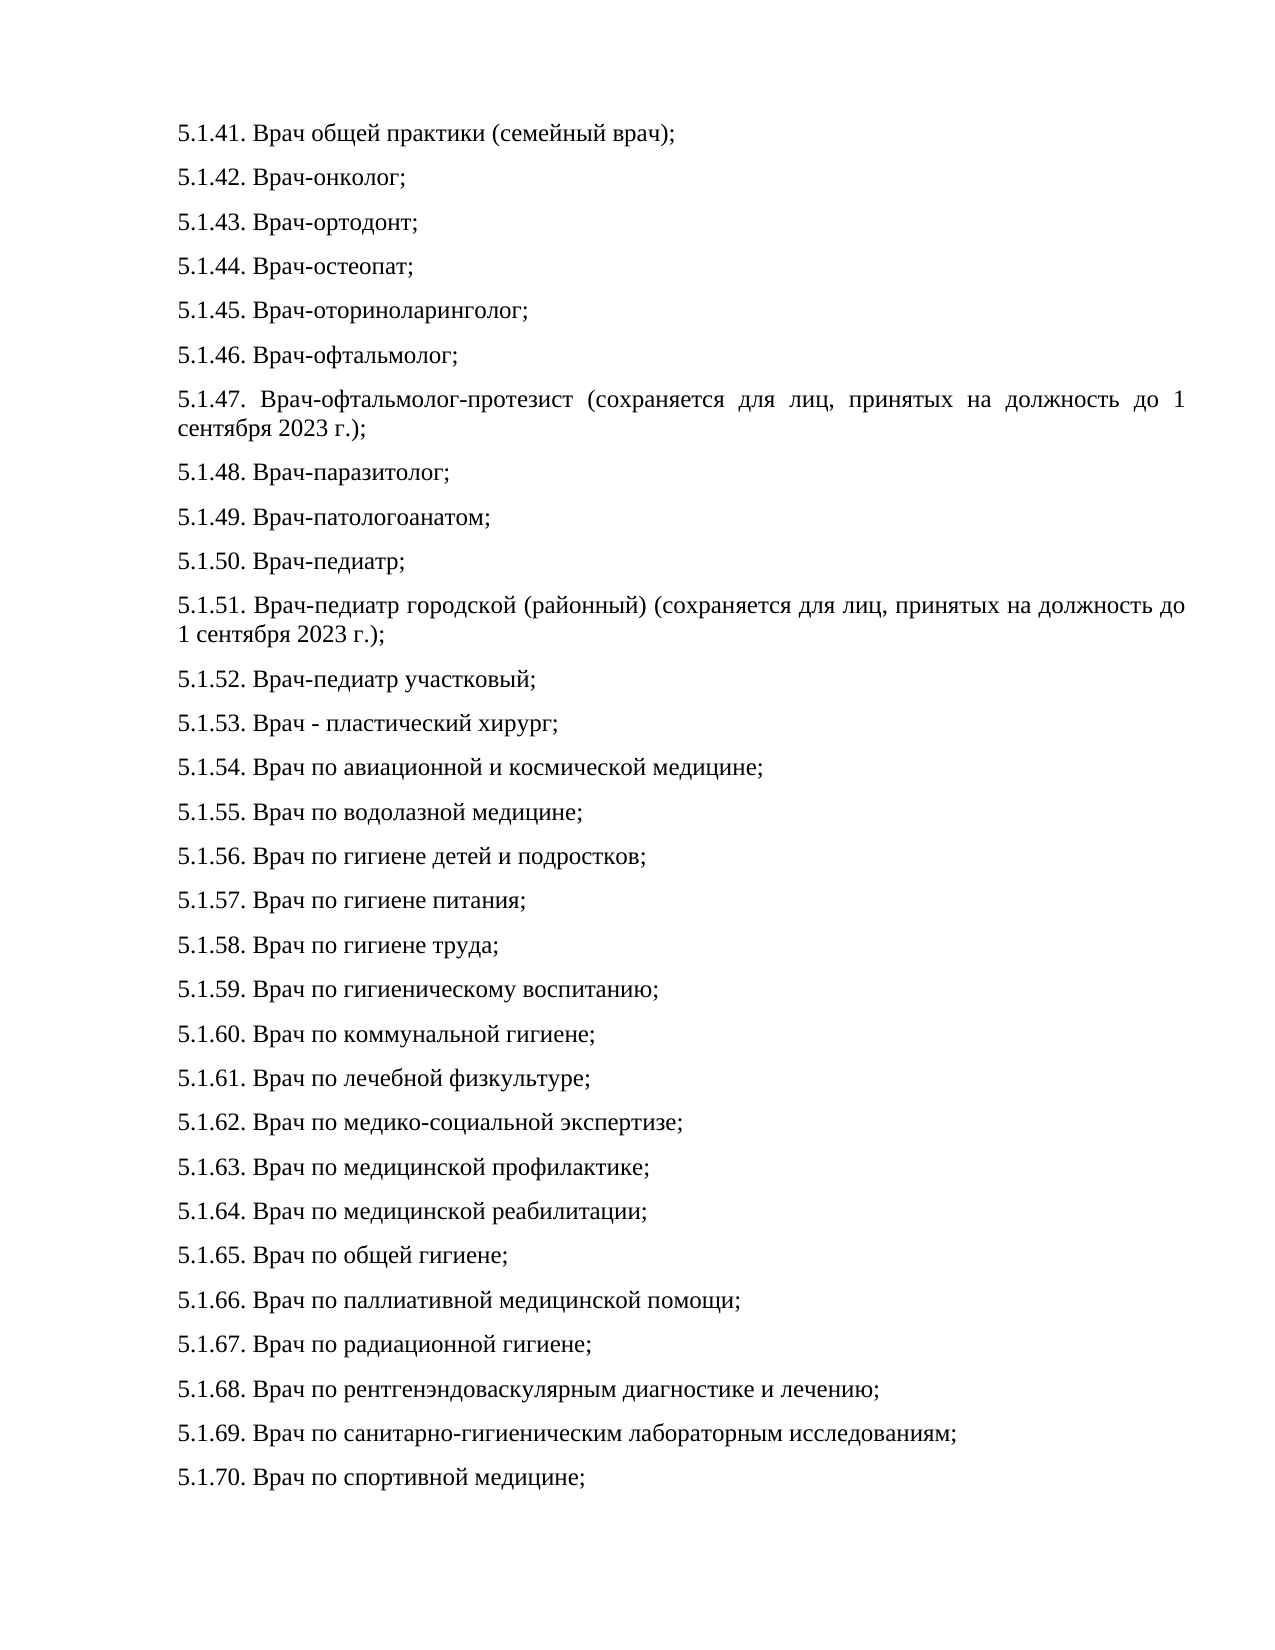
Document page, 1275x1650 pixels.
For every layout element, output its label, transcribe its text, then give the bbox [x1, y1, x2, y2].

text 5.1.70. Врач по спортивной медицине; [177, 1462, 1186, 1491]
text 5.1.55. Врач по водолазной медицине; [177, 797, 1186, 826]
text 5.1.60. Врач по коммунальной гигиене; [177, 1019, 1186, 1047]
text 5.1.68. Врач по рентгенэндоваскулярным диагностике и лечению; [177, 1374, 1186, 1402]
text 5.1.41. Врач общей практики (семейный врач); [177, 118, 1186, 147]
text 5.1.59. Врач по гигиеническому воспитанию; [177, 974, 1186, 1003]
text 5.1.50. Врач-педиатр; [177, 546, 1186, 575]
text 5.1.63. Врач по медицинской профилактике; [177, 1152, 1186, 1181]
text 5.1.43. Врач-ортодонт; [177, 207, 1186, 236]
text 5.1.67. Врач по радиационной гигиене; [177, 1329, 1186, 1358]
text 5.1.47. Врач-офтальмолог-протезист (сохраняется для лиц, принятых на должность до 1 сентября 2023 г.); [177, 384, 1186, 442]
text 5.1.65. Врач по общей гигиене; [177, 1241, 1186, 1269]
text 5.1.46. Врач-офтальмолог; [177, 340, 1186, 369]
text 5.1.44. Врач-остеопат; [177, 251, 1186, 280]
text 5.1.53. Врач - пластический хирург; [177, 708, 1186, 737]
text 5.1.61. Врач по лечебной физкультуре; [177, 1063, 1186, 1092]
text 5.1.62. Врач по медико-социальной экспертизе; [177, 1107, 1186, 1136]
text 5.1.51. Врач-педиатр городской (районный) (сохраняется для лиц, принятых на должность до 1 сентября 2023 г.); [177, 591, 1186, 648]
text 5.1.66. Врач по паллиативной медицинской помощи; [177, 1285, 1186, 1314]
text 5.1.48. Врач-паразитолог; [177, 457, 1186, 486]
text 5.1.58. Врач по гигиене труда; [177, 930, 1186, 959]
text 5.1.69. Врач по санитарно-гигиеническим лабораторным исследованиям; [177, 1418, 1186, 1447]
text 5.1.64. Врач по медицинской реабилитации; [177, 1196, 1186, 1225]
text 5.1.52. Врач-педиатр участковый; [177, 664, 1186, 692]
text 5.1.49. Врач-патологоанатом; [177, 502, 1186, 531]
text 5.1.45. Врач-оториноларинголог; [177, 296, 1186, 324]
text 5.1.57. Врач по гигиене питания; [177, 886, 1186, 914]
text 5.1.42. Врач-онколог; [177, 162, 1186, 191]
text 5.1.54. Врач по авиационной и космической медицине; [177, 752, 1186, 781]
text 5.1.56. Врач по гигиене детей и подростков; [177, 841, 1186, 870]
